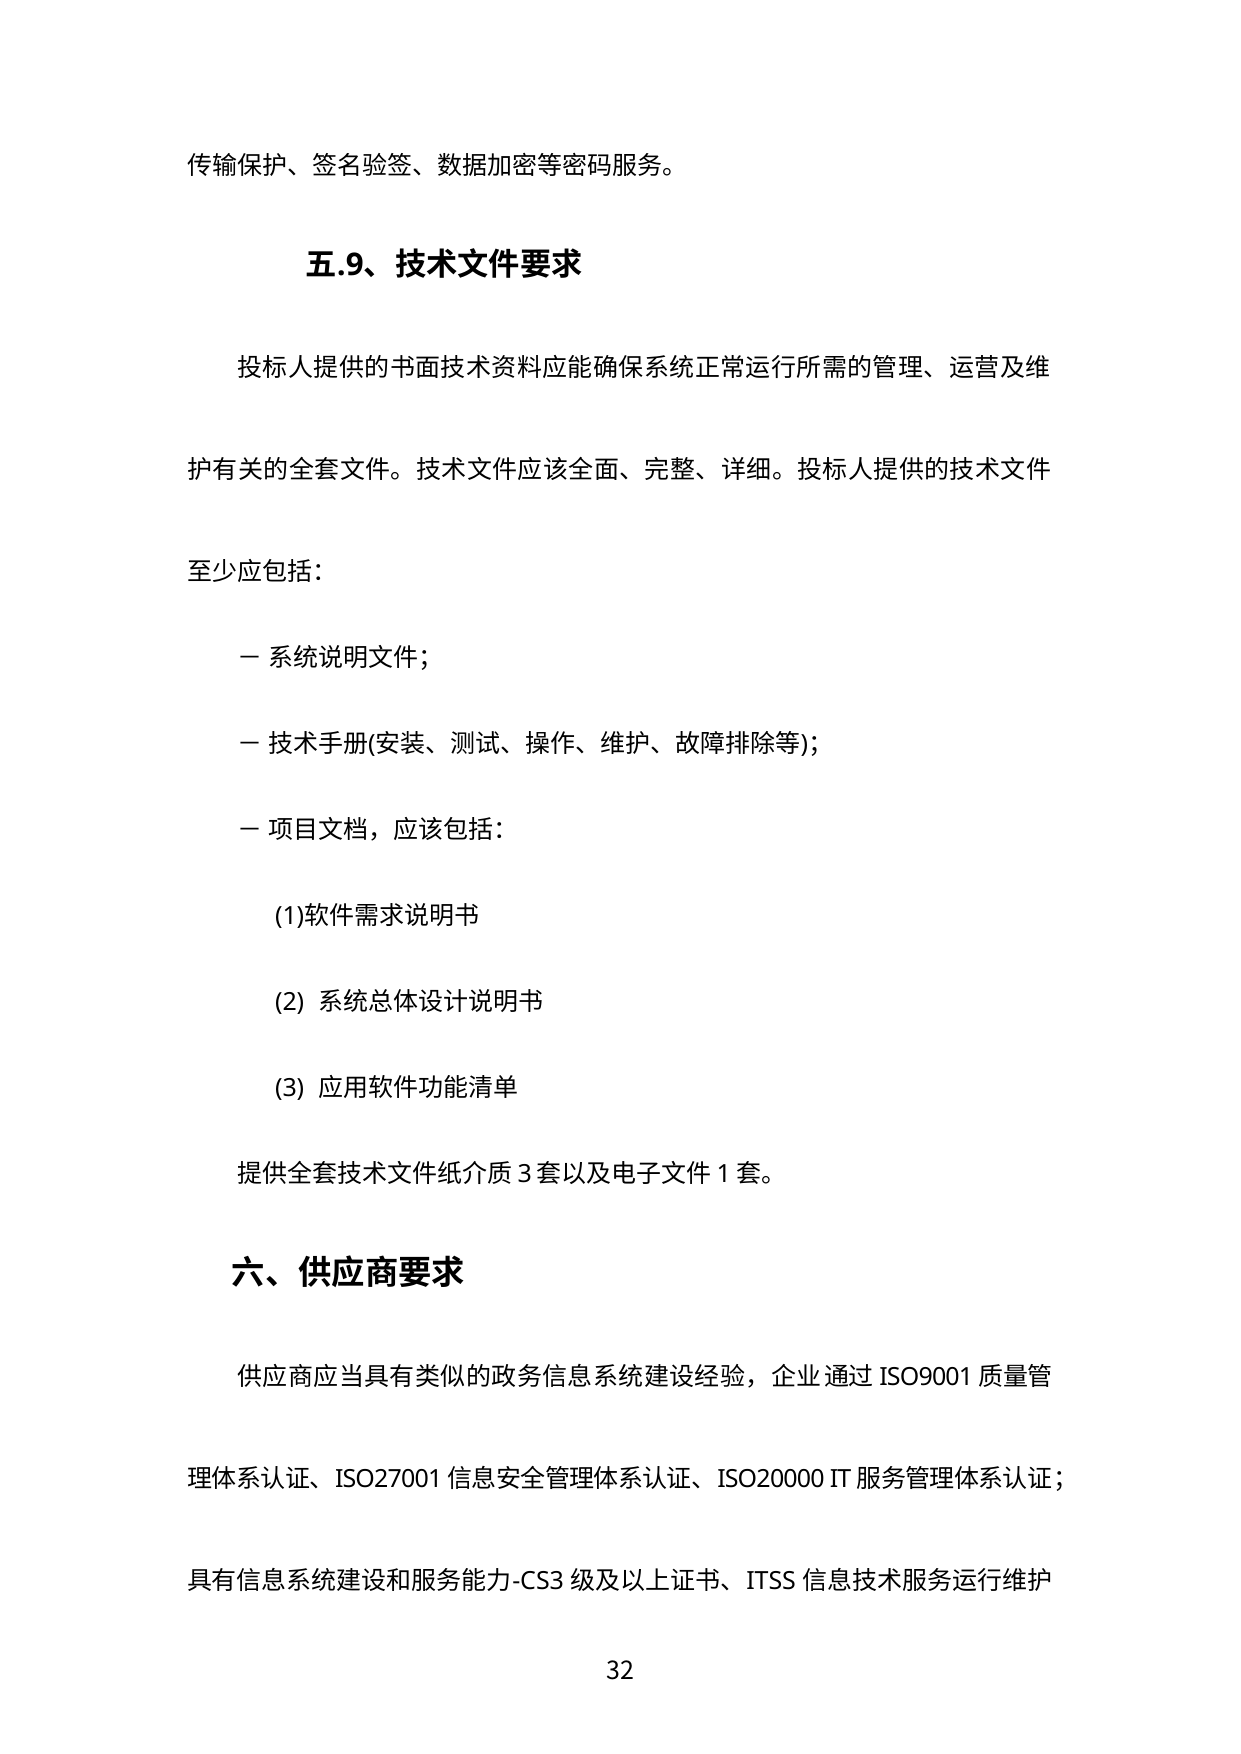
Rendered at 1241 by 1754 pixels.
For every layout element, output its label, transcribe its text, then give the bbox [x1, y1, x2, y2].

text (3) 应用软件功能清单 [225, 1051, 1053, 1119]
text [187, 130, 1053, 198]
text 提供全套技术文件纸介质3套以及电子文件1套。 [187, 1137, 1053, 1205]
subtitle 供应商要求 [231, 1236, 1053, 1304]
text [187, 1341, 1053, 1612]
text － 技术手册(安装、测试、操作、维护、故障排除等)； [187, 707, 1053, 775]
text 投标人提供的书面技术资料应能确保系统正常运行所需的管理、运营及维护有关的全套文件。技术文件应该全面、完整、详细。投标人提供的技术文件至少应包括： [187, 331, 1053, 603]
text (2) 系统总体设计说明书 [225, 965, 1053, 1033]
text － 项目文档，应该包括： [187, 793, 1053, 861]
subtitle 技术文件要求 [305, 228, 1053, 296]
text － 系统说明文件； [187, 621, 1053, 689]
text (1)软件需求说明书 [225, 879, 1053, 947]
